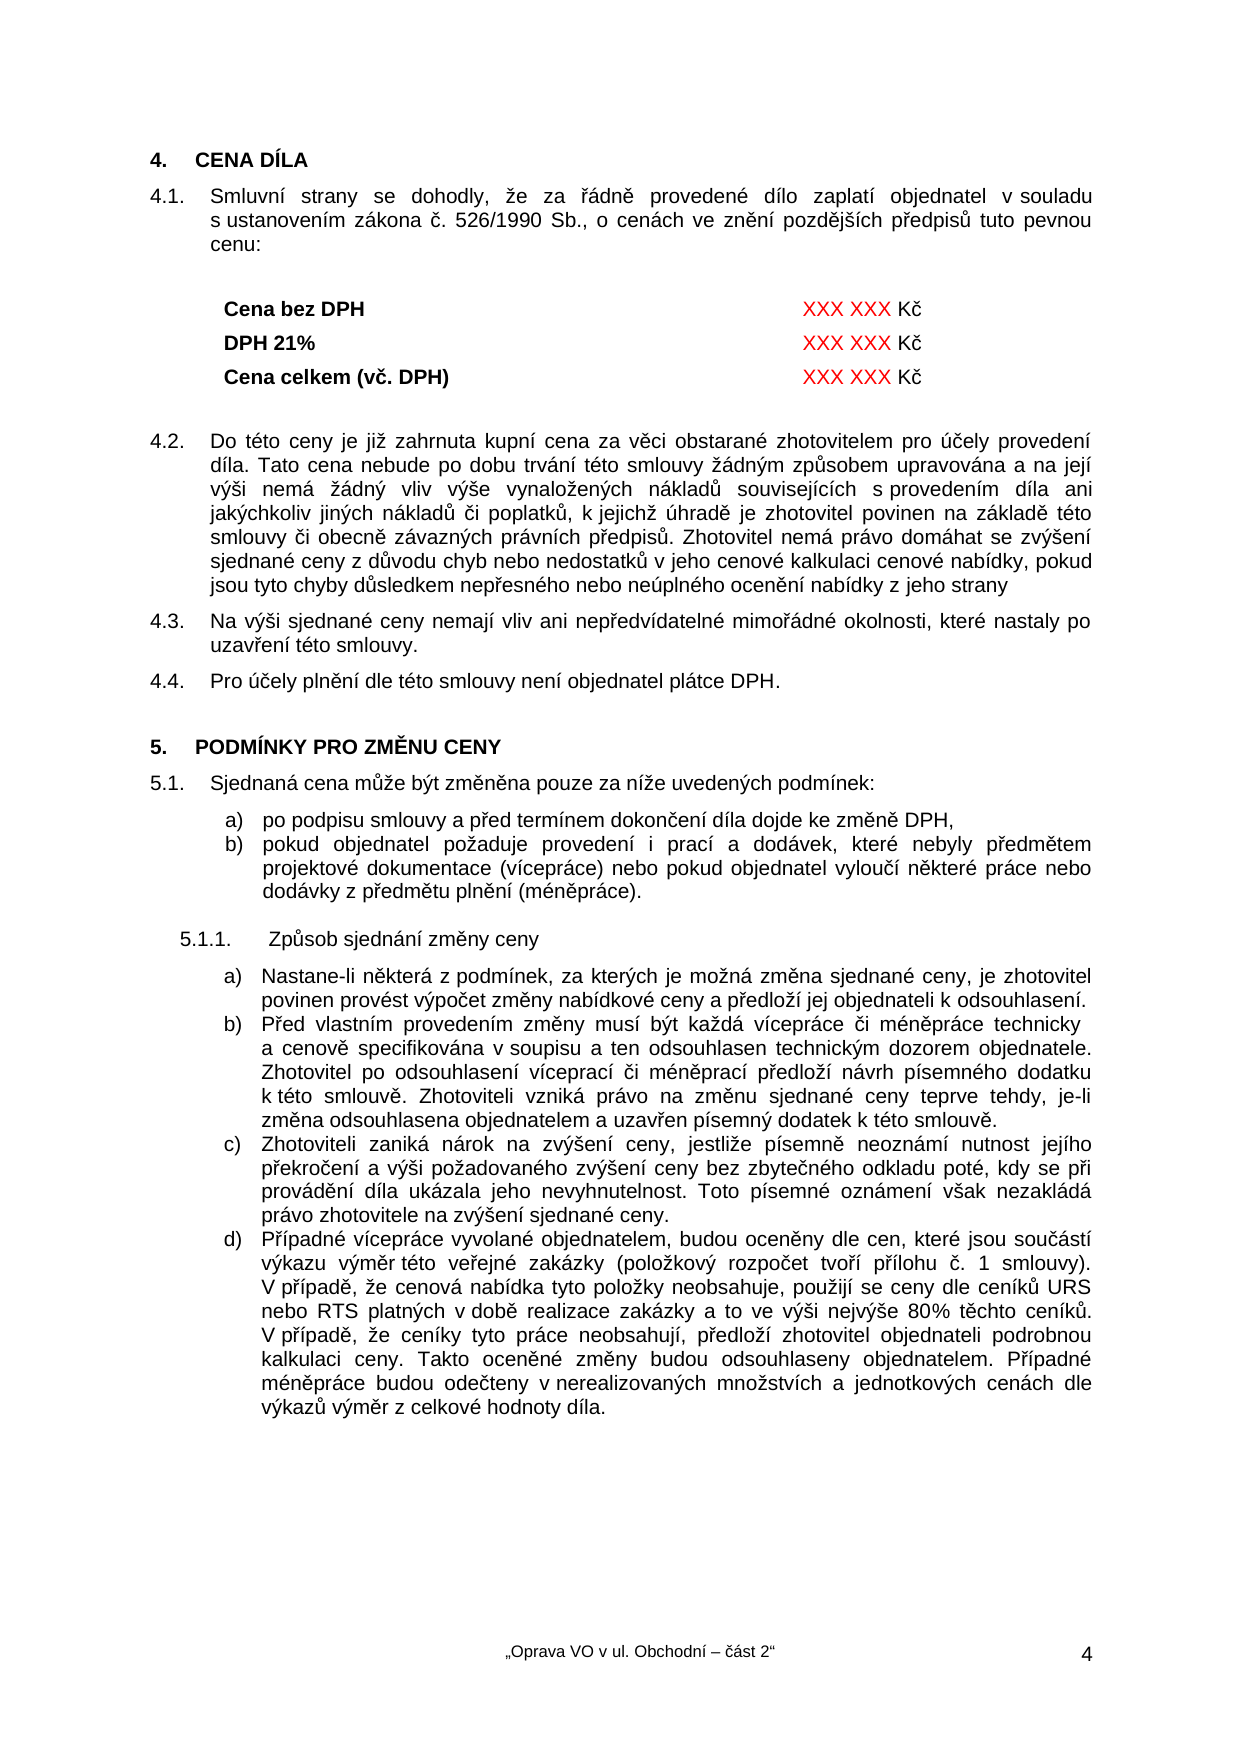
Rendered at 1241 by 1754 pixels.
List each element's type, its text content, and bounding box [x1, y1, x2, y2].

list po podpisu smlouvy a před termínem dokončení díla dojde ke změně DPH, [225, 807, 1093, 831]
table_cell Cena celkem (vč. DPH) [213, 365, 608, 398]
table_header Cena bez DPH [213, 297, 608, 331]
table_cell XXX XXX Kč [608, 365, 933, 398]
subtitle Smluvní strany se dohodly, že za řádně provedené dílo zaplatí objednatel v souladu s ustanovením zákona č. 526/1990 Sb., o cenách ve znění pozdějších předpisů tuto pevnou cenu: [150, 184, 1093, 256]
table_cell DPH 21% [213, 331, 608, 365]
subtitle Sjednaná cena může být změněna pouze za níže uvedených podmínek: [150, 771, 1093, 795]
list Před vlastním provedením změny musí být každá vícepráce či méněpráce technicky a cenově specifikována v soupisu a ten odsouhlasen technickým dozorem objednatele. Zhotovitel po odsouhlasení víceprací či méněprací předloží návrh písemného dodatku k této smlouvě. Zhotoviteli vzniká právo na změnu sjednané ceny teprve tehdy, je-li změna odsouhlasena objednatelem a uzavřen písemný dodatek k této smlouvě. [224, 1012, 1093, 1131]
subtitle Způsob sjednání změny ceny [179, 927, 1093, 951]
subtitle CENA DÍLA [150, 148, 1093, 172]
subtitle Do této ceny je již zahrnuta kupní cena za věci obstarané zhotovitelem pro účely provedení díla. Tato cena nebude po dobu trvání této smlouvy žádným způsobem upravována a na její výši nemá žádný vliv výše vynaložených nákladů souvisejících s provedením díla ani jakýchkoliv jiných nákladů či poplatků, k jejichž úhradě je zhotovitel povinen na základě této smlouvy či obecně závazných právních předpisů. Zhotovitel nemá právo domáhat se zvýšení sjednané ceny z důvodu chyb nebo nedostatků v jeho cenové kalkulaci cenové nabídky, pokud jsou tyto chyby důsledkem nepřesného nebo neúplného ocenění nabídky z jeho strany [150, 429, 1093, 596]
list Případné vícepráce vyvolané objednatelem, budou oceněny dle cen, které jsou součástí výkazu výměr této veřejné zakázky (položkový rozpočet tvoří přílohu č. 1 smlouvy). V případě, že cenová nabídka tyto položky neobsahuje, použijí se ceny dle ceníků URS nebo RTS platných v době realizace zakázky a to ve výši nejvýše 80% těchto ceníků. V případě, že ceníky tyto práce neobsahují, předloží zhotovitel objednateli podrobnou kalkulaci ceny. Takto oceněné změny budou odsouhlaseny objednatelem. Případné méněpráce budou odečteny v nerealizovaných množstvích a jednotkových cenách dle výkazů výměr z celkové hodnoty díla. [224, 1227, 1093, 1419]
table_cell XXX XXX Kč [608, 331, 933, 365]
subtitle Na výši sjednané ceny nemají vliv ani nepředvídatelné mimořádné okolnosti, které nastaly po uzavření této smlouvy. [150, 609, 1093, 657]
table_header XXX XXX Kč [608, 297, 933, 331]
list Zhotoviteli zaniká nárok na zvýšení ceny, jestliže písemně neoznámí nutnost jejího překročení a výši požadovaného zvýšení ceny bez zbytečného odkladu poté, kdy se při provádění díla ukázala jeho nevyhnutelnost. Toto písemné oznámení však nezakládá právo zhotovitele na zvýšení sjednané ceny. [224, 1131, 1093, 1227]
list pokud objednatel požaduje provedení i prací a dodávek, které nebyly předmětem projektové dokumentace (vícepráce) nebo pokud objednatel vyloučí některé práce nebo dodávky z předmětu plnění (méněpráce). [225, 831, 1093, 903]
subtitle Pro účely plnění dle této smlouvy není objednatel plátce DPH. [150, 669, 1093, 693]
subtitle Podmínky pro změnu ceny [150, 734, 1093, 758]
list Nastane-li některá z podmínek, za kterých je možná změna sjednané ceny, je zhotovitel povinen provést výpočet změny nabídkové ceny a předloží jej objednateli k odsouhlasení. [224, 964, 1093, 1012]
